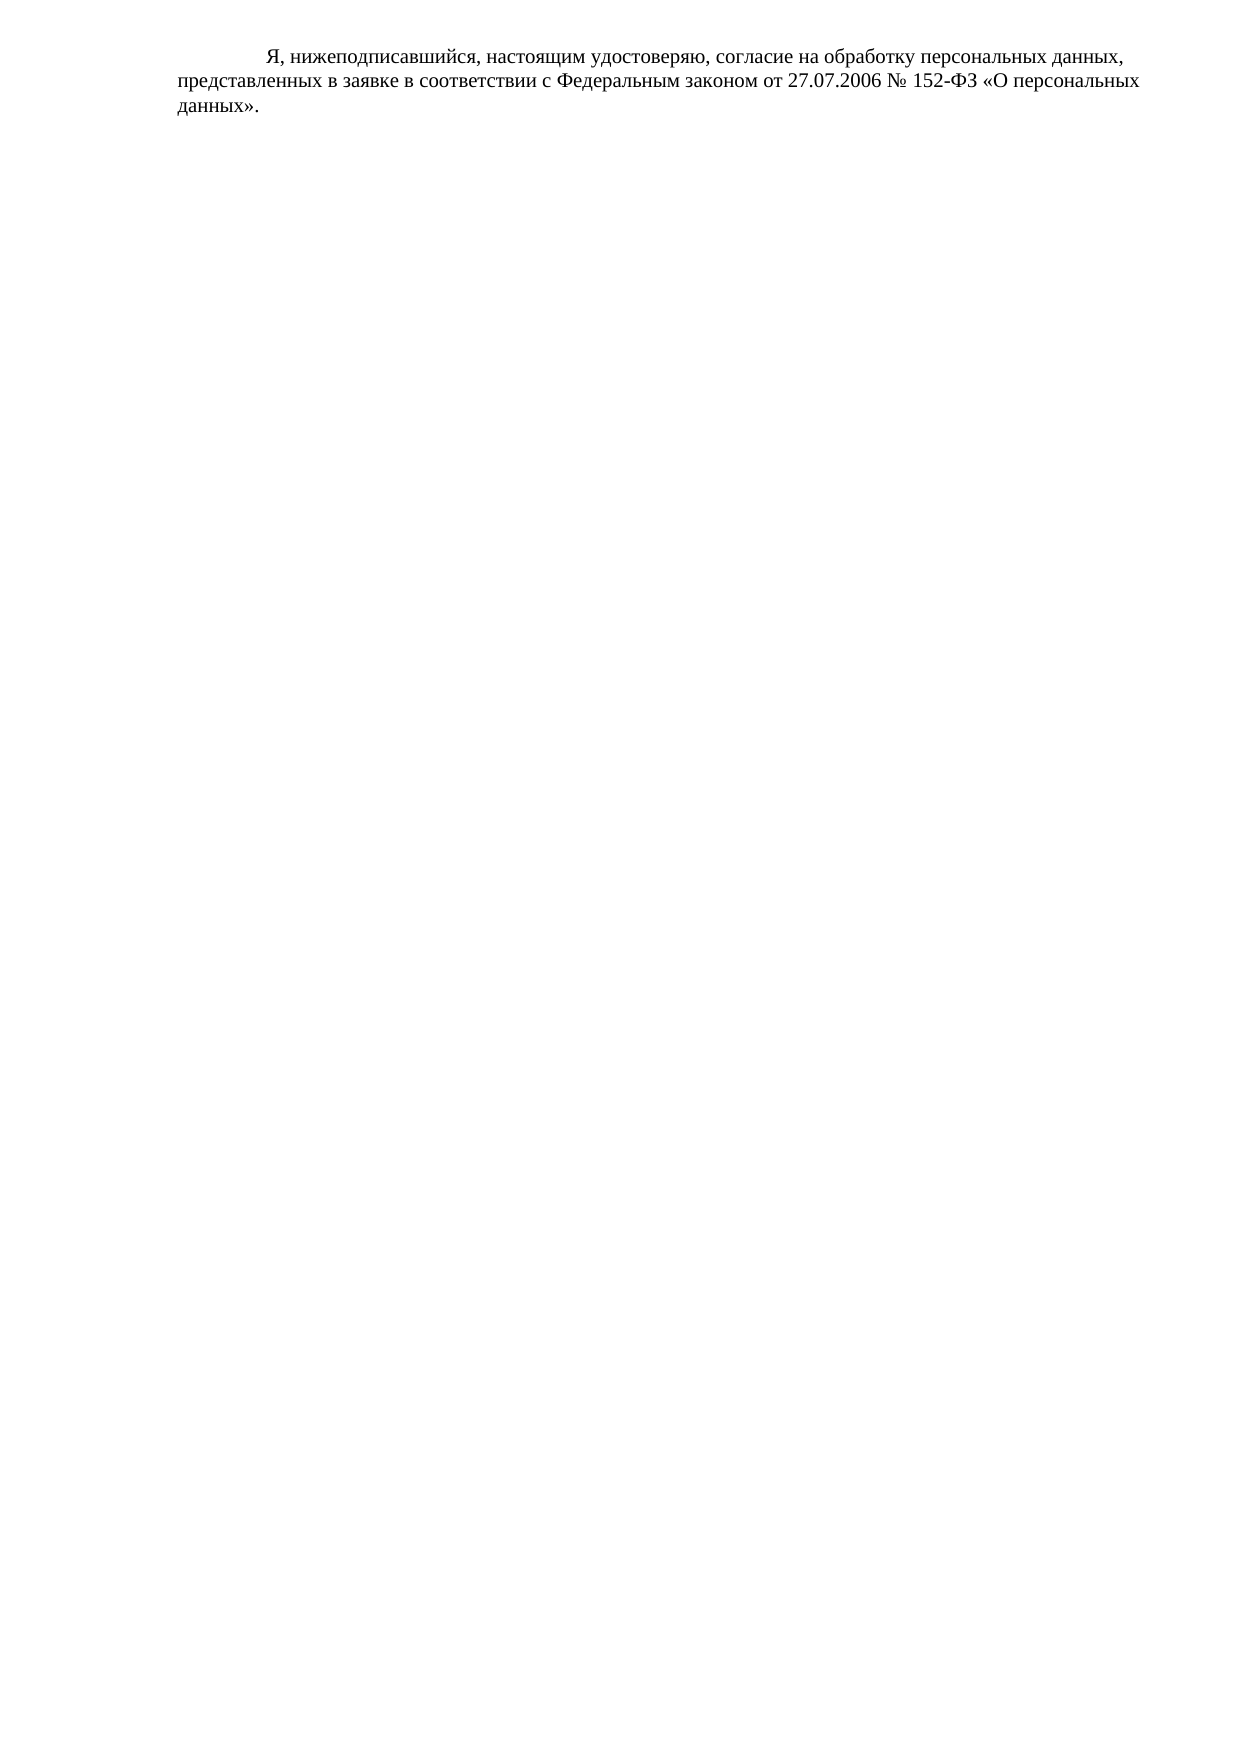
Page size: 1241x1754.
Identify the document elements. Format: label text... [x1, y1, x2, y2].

text Я, нижеподписавшийся, настоящим удостоверяю, согласие на обработку персональных данных, представленных в заявке в соответствии с Федеральным законом от 27.07.2006 № 152-ФЗ «О персональных данных». [177, 44, 1152, 117]
